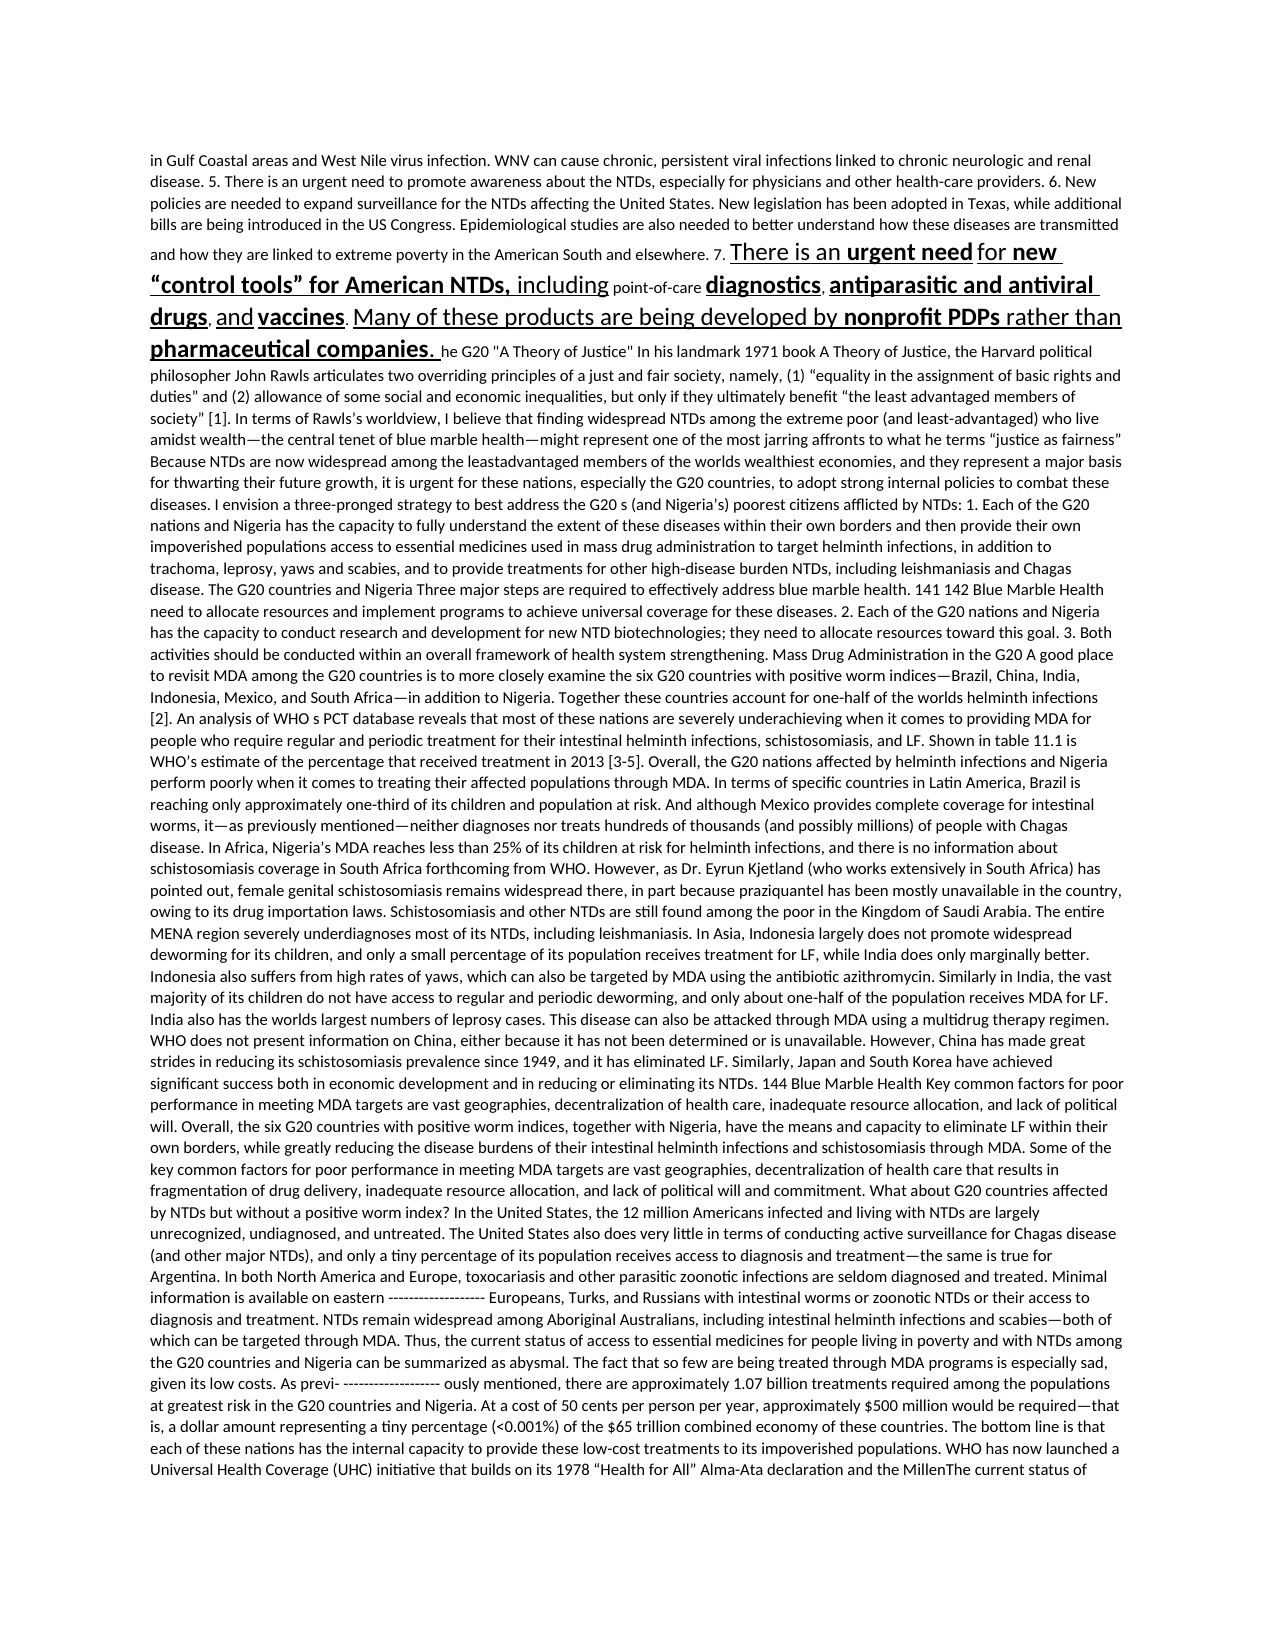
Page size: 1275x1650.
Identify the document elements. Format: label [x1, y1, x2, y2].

text [150, 150, 1125, 1480]
